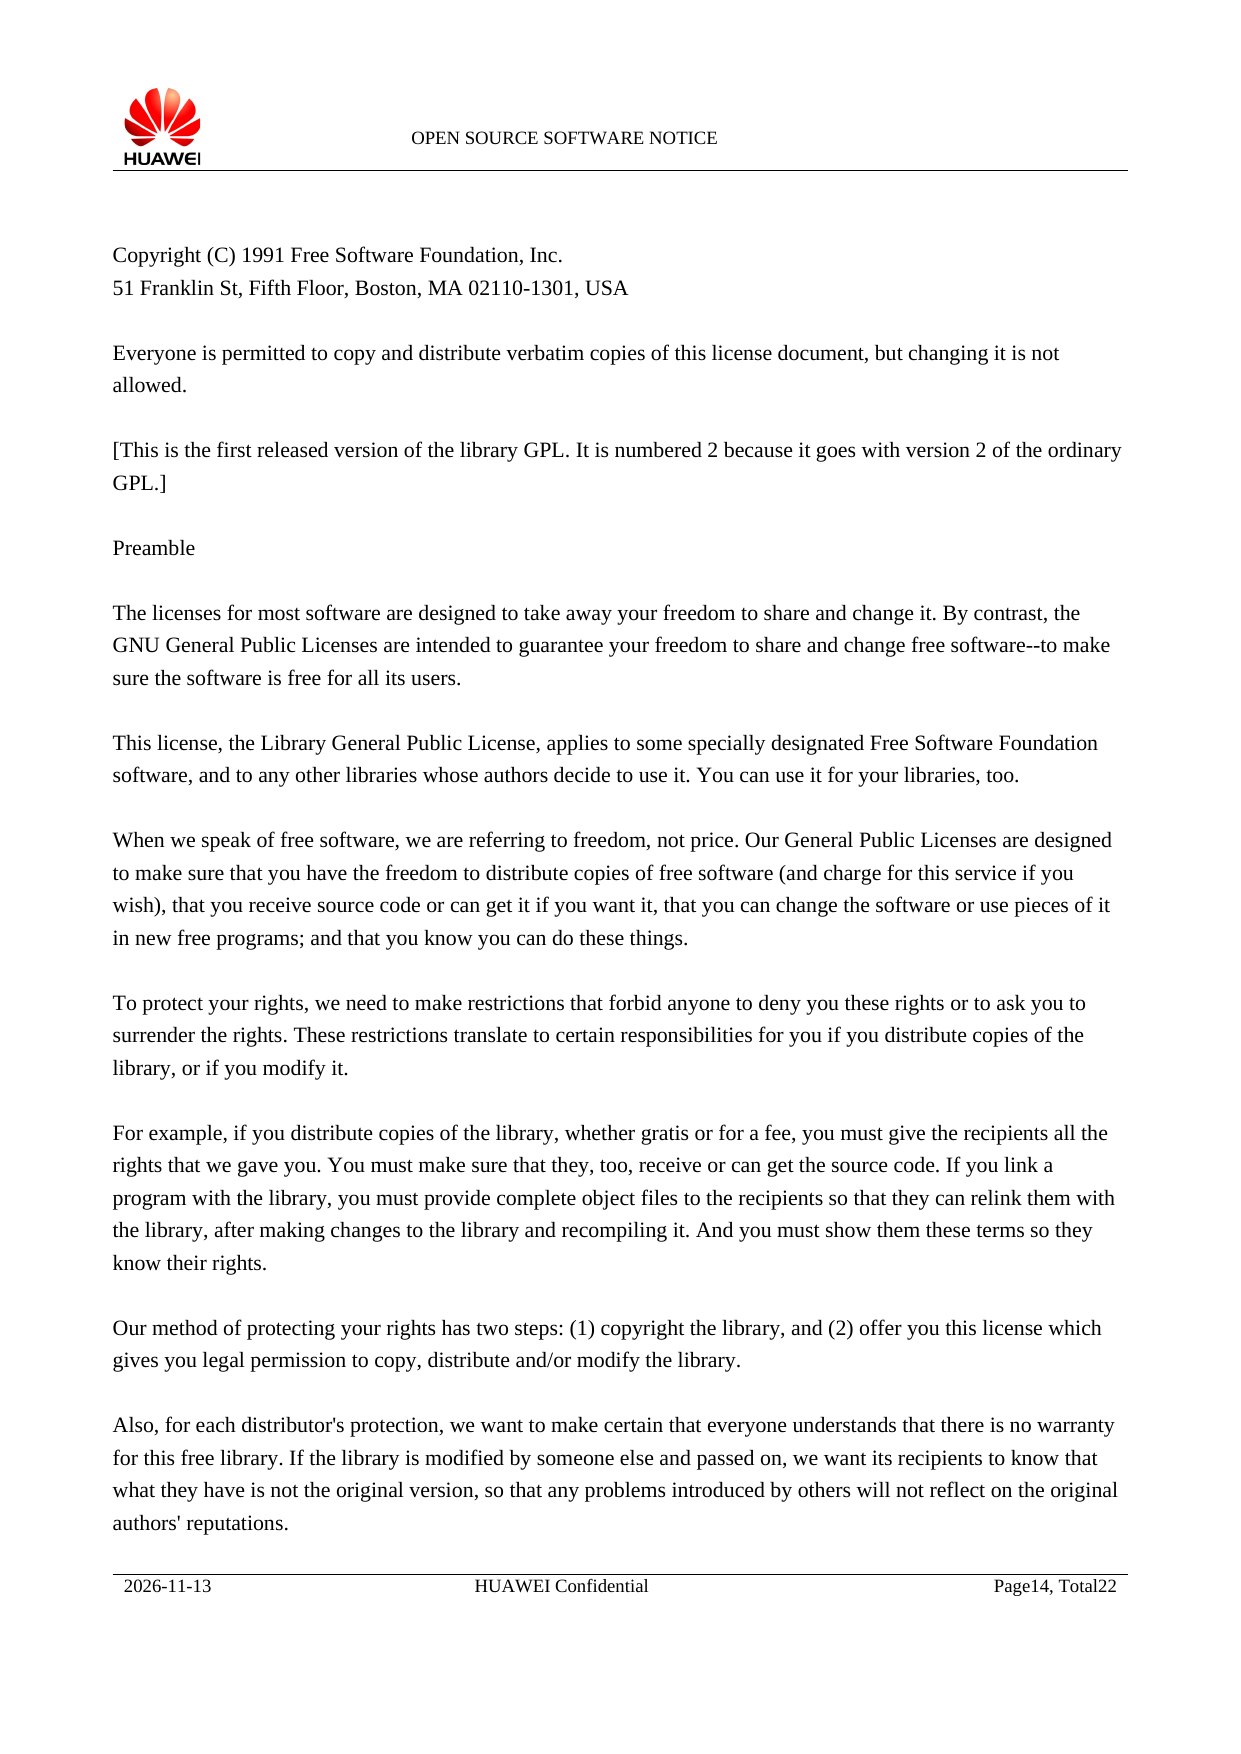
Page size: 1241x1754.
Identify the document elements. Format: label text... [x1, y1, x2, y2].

picture [124, 88, 201, 165]
